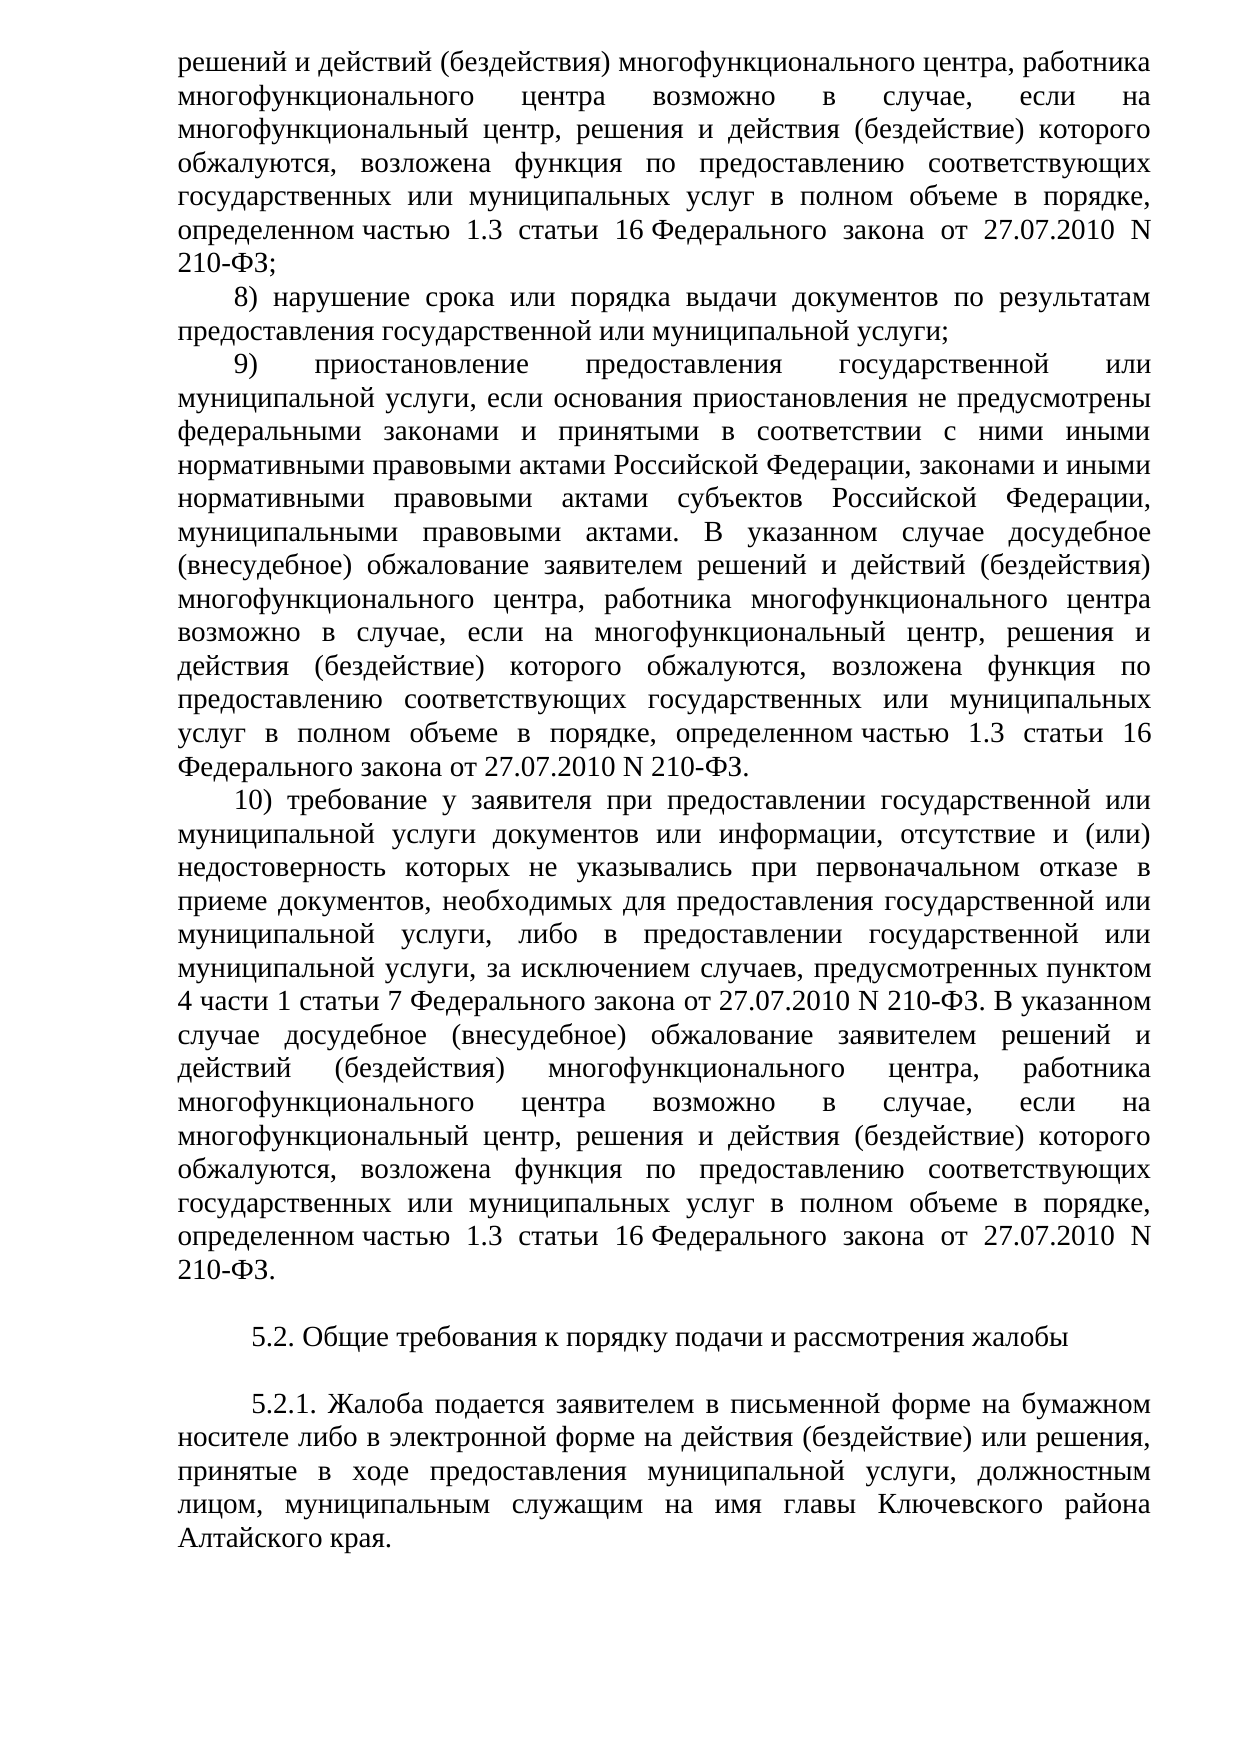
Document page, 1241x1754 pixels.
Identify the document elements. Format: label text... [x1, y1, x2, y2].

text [177, 44, 1152, 279]
text 5.2.1. Жалоба подается заявителем в письменной форме на бумажном носителе либо в электронной форме на действия (бездействие) или решения, принятые в ходе предоставления муниципальной услуги, должностным лицом, муниципальным служащим на имя главы Ключевского района Алтайского края. [177, 1386, 1152, 1554]
text 9) приостановление предоставления государственной или муниципальной услуги, если основания приостановления не предусмотрены федеральными законами и принятыми в соответствии с ними иными нормативными правовыми актами Российской Федерации, законами и иными нормативными правовыми актами субъектов Российской Федерации, муниципальными правовыми актами. В указанном случае досудебное (внесудебное) обжалование заявителем решений и действий (бездействия) многофункционального центра, работника многофункционального центра возможно в случае, если на многофункциональный центр, решения и действия (бездействие) которого обжалуются, возложена функция по предоставлению соответствующих государственных или муниципальных услуг в полном объеме в порядке, определенном частью 1.3 статьи 16 Федерального закона от 27.07.2010 N 210-ФЗ. [177, 346, 1152, 782]
text 8) нарушение срока или порядка выдачи документов по результатам предоставления государственной или муниципальной услуги; [177, 279, 1152, 346]
text 5.2. Общие требования к порядку подачи и рассмотрения жалобы [177, 1319, 1152, 1352]
text 10) требование у заявителя при предоставлении государственной или муниципальной услуги документов или информации, отсутствие и (или) недостоверность которых не указывались при первоначальном отказе в приеме документов, необходимых для предоставления государственной или муниципальной услуги, либо в предоставлении государственной или муниципальной услуги, за исключением случаев, предусмотренных пунктом 4 части 1 статьи 7 Федерального закона от 27.07.2010 N 210-ФЗ. В указанном случае досудебное (внесудебное) обжалование заявителем решений и действий (бездействия) многофункционального центра, работника многофункционального центра возможно в случае, если на многофункциональный центр, решения и действия (бездействие) которого обжалуются, возложена функция по предоставлению соответствующих государственных или муниципальных услуг в полном объеме в порядке, определенном частью 1.3 статьи 16 Федерального закона от 27.07.2010 N 210-ФЗ. [177, 782, 1152, 1285]
